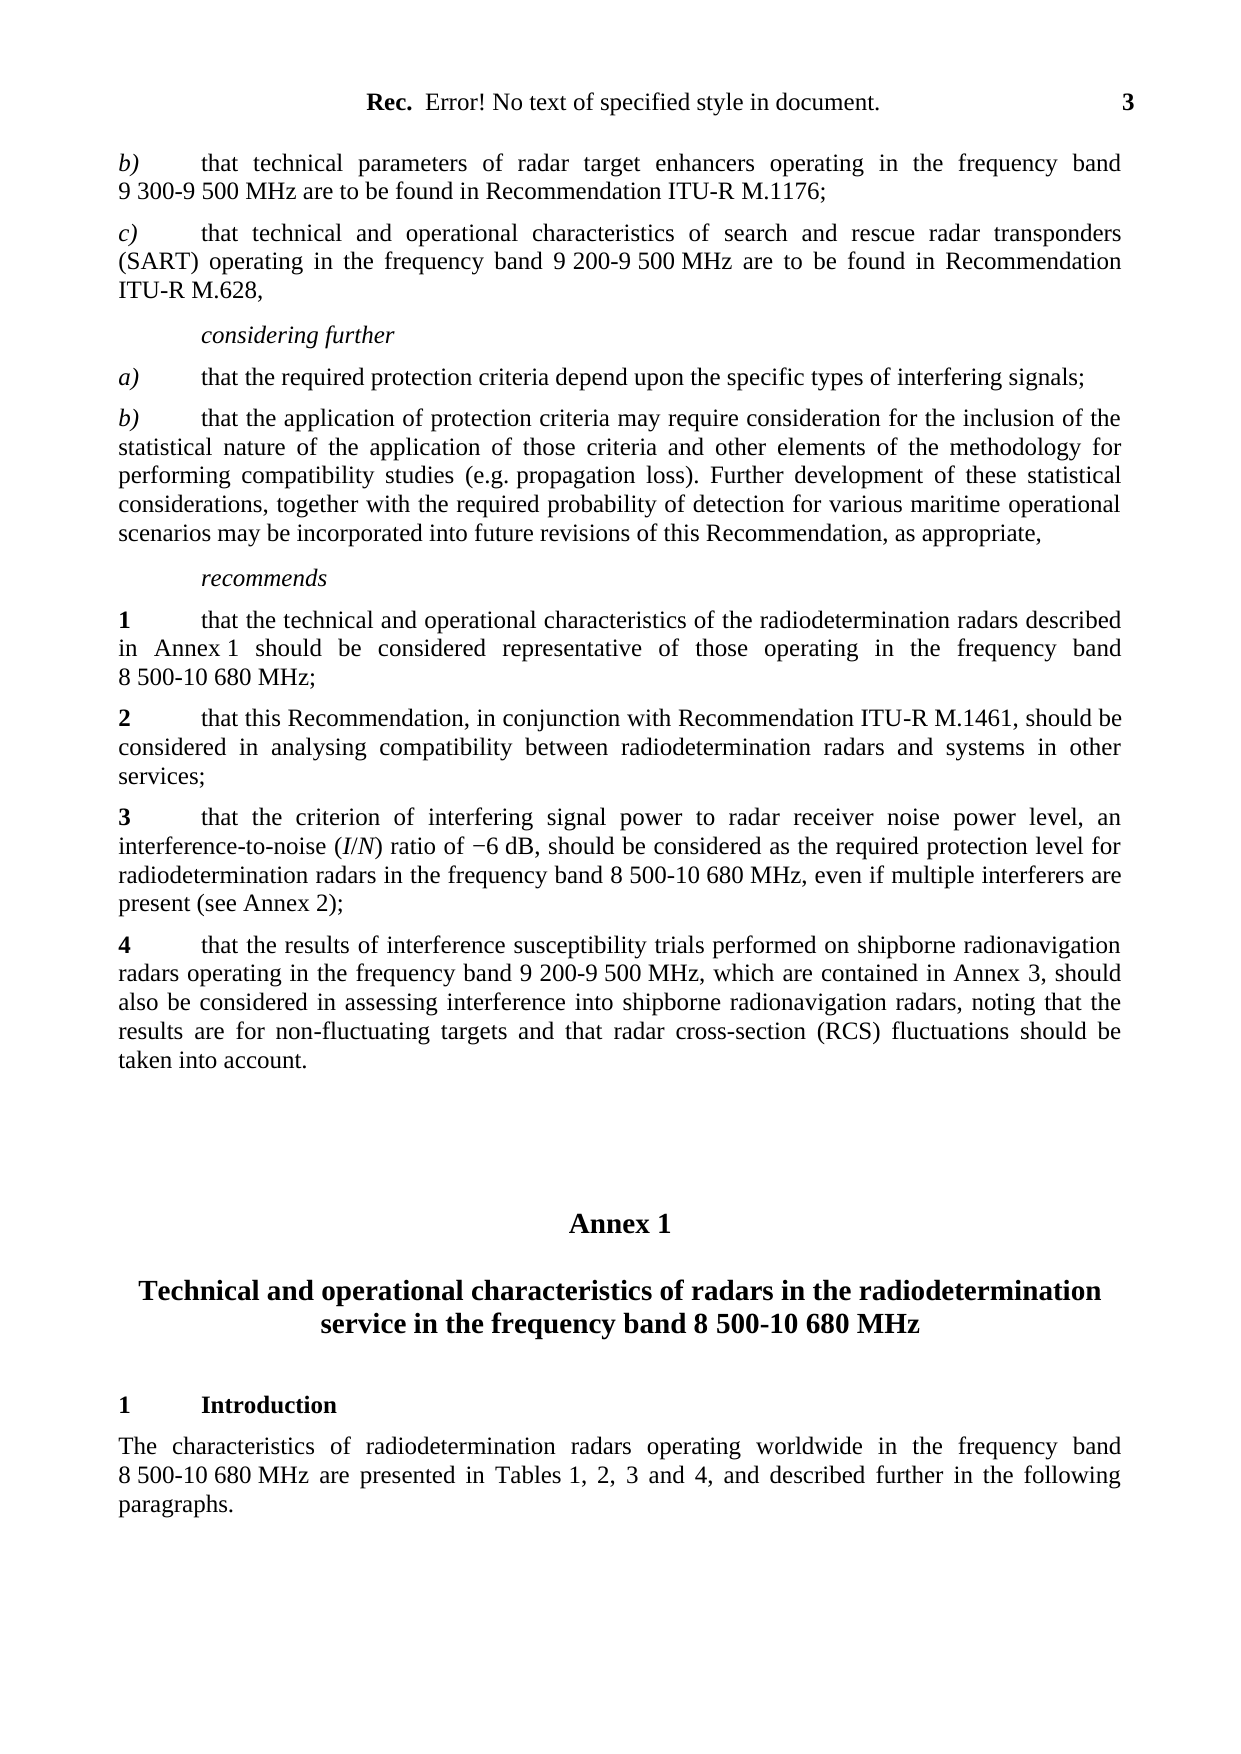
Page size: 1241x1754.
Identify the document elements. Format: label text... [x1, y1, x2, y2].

text a) that the required protection criteria depend upon the specific types of interfering signals; [118, 362, 1122, 391]
text 4 that the results of interference susceptibility trials performed on shipborne radionavigation radars operating in the frequency band 9 200-9 500 MHz, which are contained in Annex 3, should also be considered in assessing interference into shipborne radionavigation radars, noting that the results are for non-fluctuating targets and that radar cross-section (RCS) fluctuations should be taken into account. [118, 930, 1122, 1073]
text considering further [201, 321, 1122, 349]
text 2 that this Recommendation, in conjunction with Recommendation ITU-R M.1461, should be considered in analysing compatibility between radiodetermination radars and systems in other services; [118, 703, 1122, 790]
text recommends [201, 563, 1122, 592]
text The characteristics of radiodetermination radars operating worldwide in the frequency band 8 500-10 680 MHz are presented in Tables 1, 2, 3 and 4, and described further in the following paragraphs. [118, 1431, 1122, 1518]
text 1 that the technical and operational characteristics of the radiodetermination radars described in Annex 1 should be considered representative of those operating in the frequency band 8 500-10 680 MHz; [118, 605, 1122, 691]
text b) that the application of protection criteria may require consideration for the inclusion of the statistical nature of the application of those criteria and other elements of the methodology for performing compatibility studies (e.g. propagation loss). Further development of these statistical considerations, together with the required probability of detection for various maritime operational scenarios may be incorporated into future revisions of this Recommendation, as appropriate, [118, 403, 1122, 547]
text 1 Introduction [118, 1390, 1122, 1419]
text b) that technical parameters of radar target enhancers operating in the frequency band 9 300-9 500 MHz are to be found in Recommendation ITU-R M.1176; [118, 148, 1122, 205]
text 3 that the criterion of interfering signal power to radar receiver noise power level, an interference-to-noise (I/N) ratio of −6 dB, should be considered as the required protection level for radiodetermination radars in the frequency band 8 500-10 680 MHz, even if multiple interferers are present (see Annex 2); [118, 802, 1122, 917]
text c) that technical and operational characteristics of search and rescue radar transponders (SART) operating in the frequency band 9 200-9 500 MHz are to be found in Recommendation ITU-R M.628, [118, 218, 1122, 304]
text Annex 1 Technical and operational characteristics of radars in the radiodetermination service in the frequency band 8 500-10 680 MHz [118, 1206, 1122, 1340]
